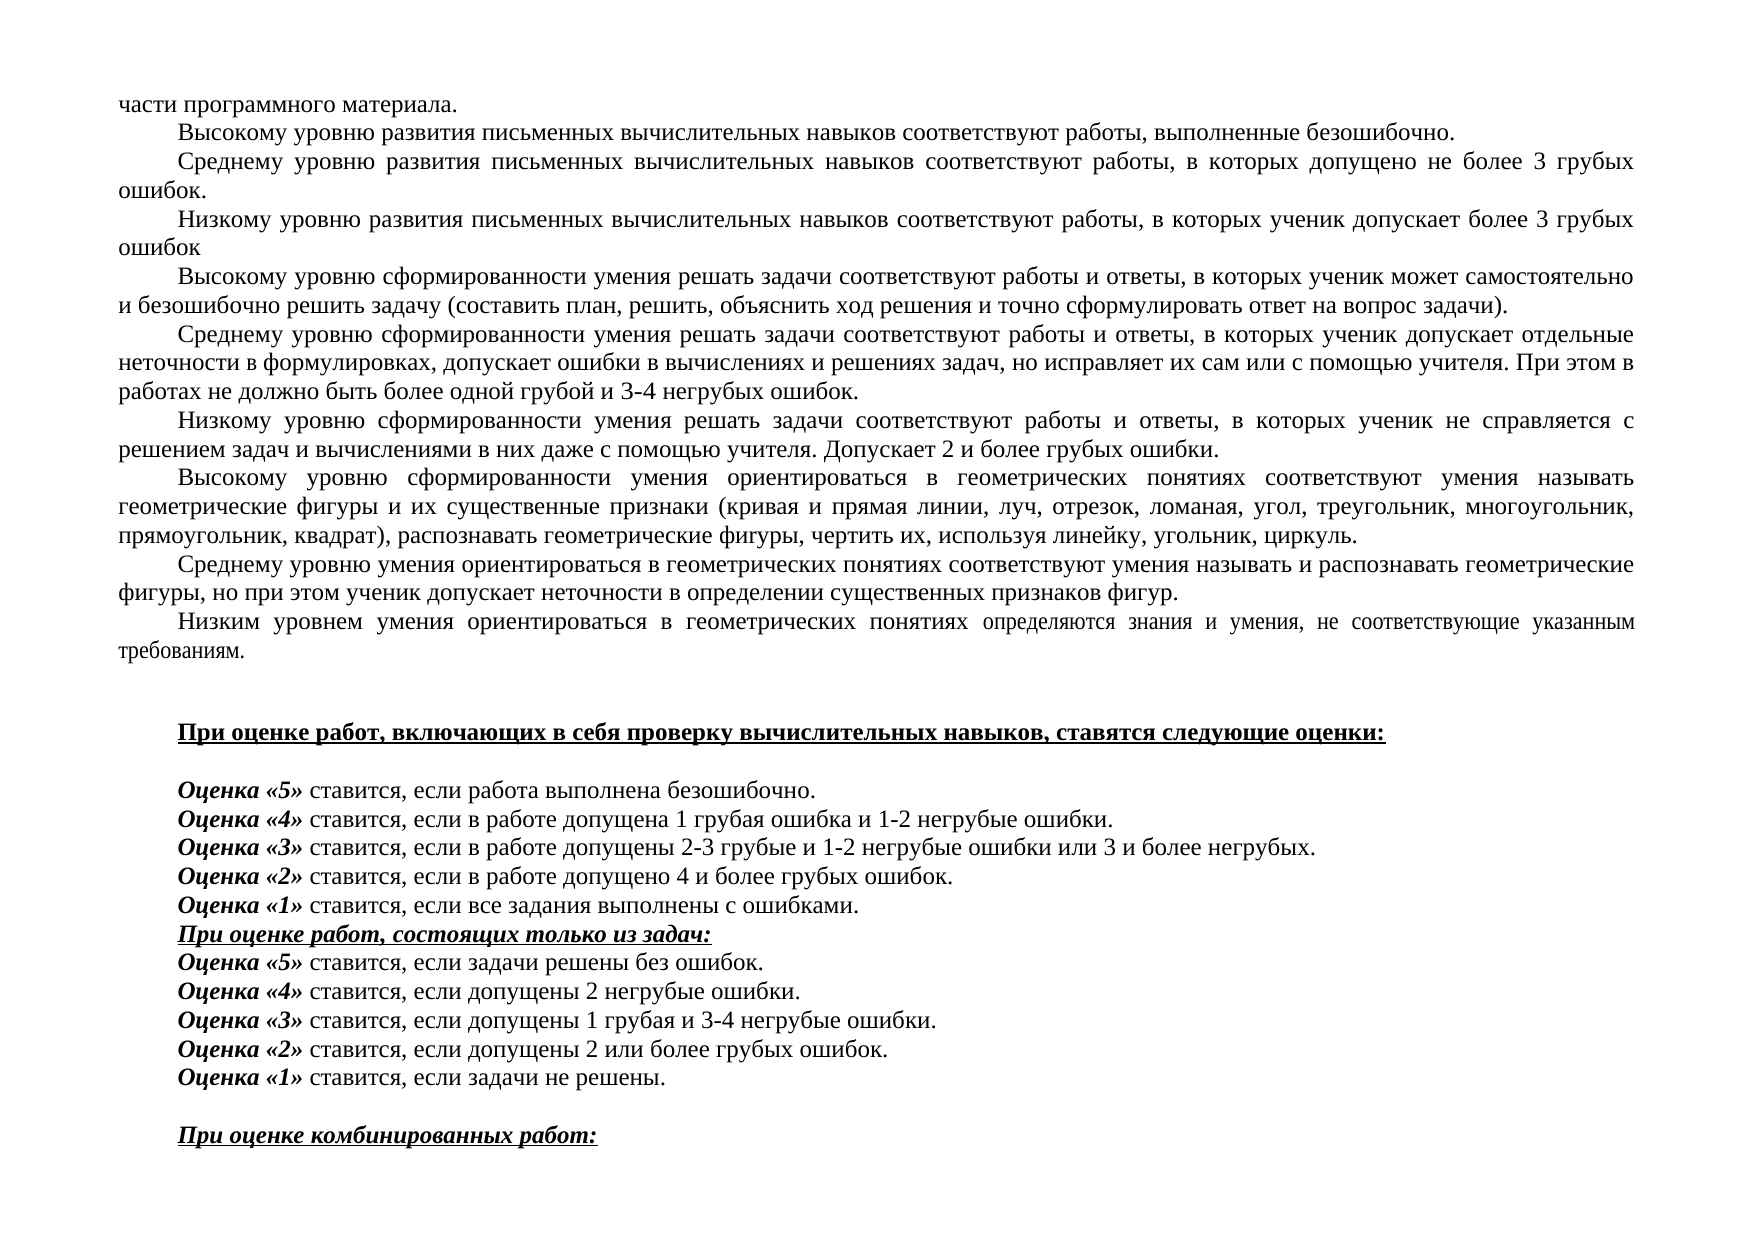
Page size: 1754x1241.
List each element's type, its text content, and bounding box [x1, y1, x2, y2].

text Оценка «1» ставится, если задачи не решены. [118, 1062, 1636, 1091]
text Среднему уровню умения ориентироваться в геометрических понятиях соответствуют умения называть и распознавать геометрические фигуры, но при этом ученик допускает неточности в определении существенных признаков фигур. [118, 549, 1636, 606]
text Высокому уровню сформированности умения решать задачи соответствуют работы и ответы, в которых ученик может самостоятельно и безошибочно решить задачу (составить план, решить, объяснить ход решения и точно сформулировать ответ на вопрос задачи). [118, 261, 1636, 319]
text При оценке работ, состоящих только из задач: [118, 919, 1636, 947]
text Оценка «2» ставится, если в работе допущено 4 и более грубых ошибок. [118, 861, 1636, 890]
text Оценка «5» ставится, если задачи решены без ошибок. [118, 947, 1636, 976]
text Оценка «4» ставится, если в работе допущена 1 грубая ошибка и 1-2 негрубые ошибки. [118, 804, 1636, 832]
text Оценка «3» ставится, если в работе допущены 2-3 грубые и 1-2 негрубые ошибки или 3 и более негрубых. [118, 832, 1636, 861]
text Среднему уровню развития письменных вычислительных навыков соответствуют работы, в которых допущено не более 3 грубых ошибок. [118, 146, 1636, 204]
text Высокому уровню сформированности умения ориентироваться в геометрических понятиях соответствуют умения называть геометрические фигypы и их существенные признаки (кривая и прямая линии, луч, отрезок, ломаная, угол, треугольник, многоугольник, прямоугольник, квадрат), распознавать геометрические фиrypы, чертить их, используя линейку, угольник, циркуль. [118, 462, 1636, 549]
text Высокому уровню развития письменных вычислительных навыков соответствуют работы, выполненные безошибочно. [118, 117, 1636, 146]
text При оценке комбинированных работ: [118, 1120, 1636, 1149]
text Оценка «4» ставится, если допущены 2 негрубые ошибки. [118, 976, 1636, 1005]
text Оценка «5» ставится, если работа выполнена безошибочно. [118, 775, 1636, 804]
text Оценка «3» ставится, если допущены 1 грубая и 3-4 негрубые ошибки. [118, 1005, 1636, 1034]
text Низким уровнем умения ориентироваться в геометрических понятиях определяются знания и умения, не соответствующие указанным требованиям. [118, 606, 1636, 664]
text Оценка «1» ставится, если все задания выполнены с ошибками. [118, 890, 1636, 919]
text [118, 89, 1636, 117]
text Оценка «2» ставится, если допущены 2 или более грубых ошибок. [118, 1034, 1636, 1062]
text Низкому уровню сформированности умения решать задачи соответствуют работы и ответы, в которых ученик не справляется с решением задач и вычислениями в них даже с помощью учителя. Допускает 2 и более грубых ошибки. [118, 405, 1636, 462]
text При оценке работ, включающих в себя проверку вычислительных навыков, ставятся следующие оценки: [118, 717, 1636, 746]
text Низкому уровню развития письменных вычислительных навыков соответствуют работы, в которых ученик допускает более 3 грубых ошибок [118, 204, 1636, 261]
text Среднему уровню сформированности умения решать задачи соответствуют работы и ответы, в которых ученик допускает отдельные неточности в формулировках, допускает ошибки в вычислениях и решениях задач, но исправляет их сам или с помощью учителя. При этом в работах не должно быть более одной грубой и 3-4 негрубых ошибок. [118, 319, 1636, 405]
